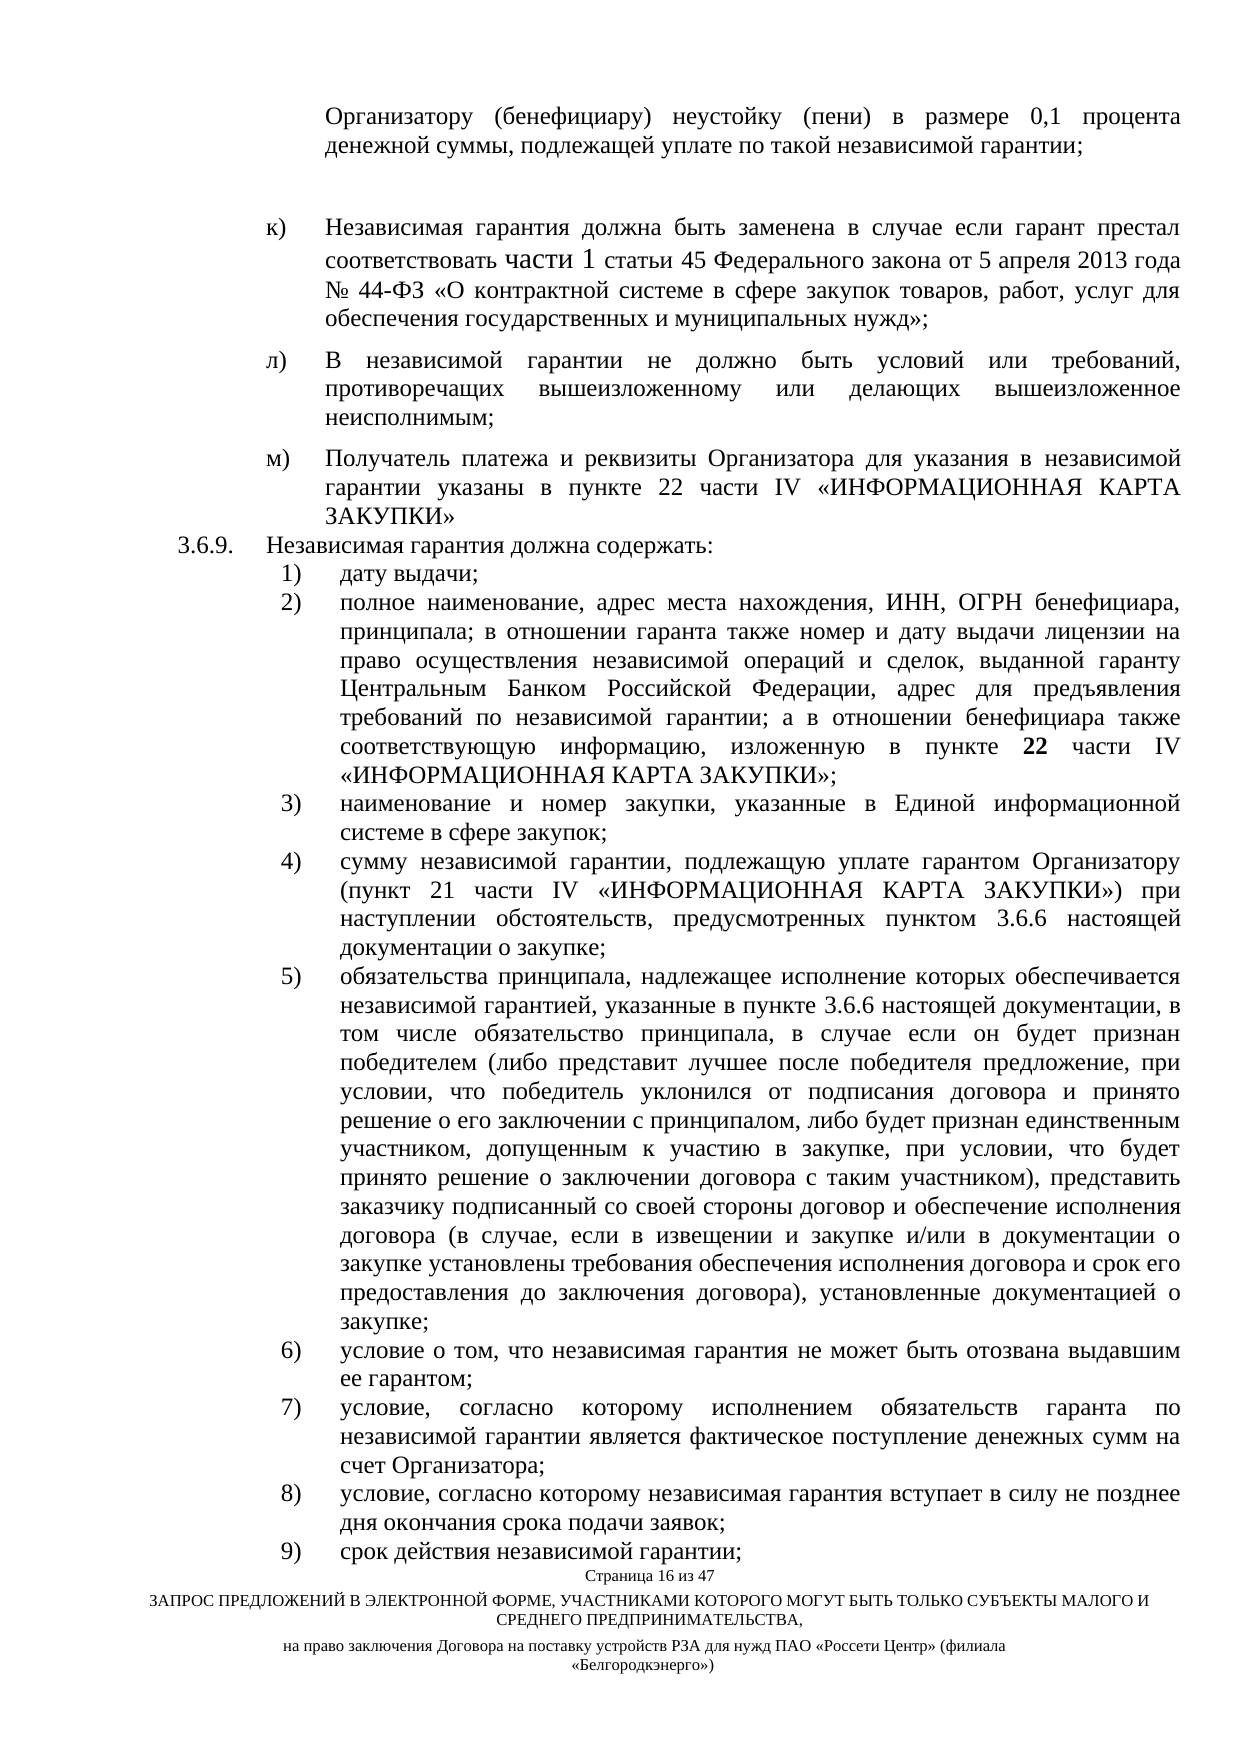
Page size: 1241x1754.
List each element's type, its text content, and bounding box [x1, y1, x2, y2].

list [266, 101, 1181, 159]
list сумму независимой гарантии, подлежащую уплате гарантом Организатору (пункт 21 части IV «ИНФОРМАЦИОННАЯ КАРТА ЗАКУПКИ») при наступлении обстоятельств, предусмотренных пунктом 3.6.6 настоящей документации о закупке; [281, 846, 1181, 961]
list срок действия независимой гарантии; [281, 1536, 1181, 1565]
list Независимая гарантия должна быть заменена в случае если гарант престал соответствовать части 1 статьи 45 Федерального закона от 5 апреля 2013 года № 44-ФЗ «О контрактной системе в сфере закупок товаров, работ, услуг для обеспечения государственных и муниципальных нужд»; [266, 212, 1181, 332]
list обязательства принципала, надлежащее исполнение которых обеспечивается независимой гарантией, указанные в пункте 3.6.6 настоящей документации, в том числе обязательство принципала, в случае если он будет признан победителем (либо представит лучшее после победителя предложение, при условии, что победитель уклонился от подписания договора и принято решение о его заключении с принципалом, либо будет признан единственным участником, допущенным к участию в закупке, при условии, что будет принято решение о заключении договора с таким участником), представить заказчику подписанный со своей стороны договор и обеспечение исполнения договора (в случае, если в извещении и закупке и/или в документации о закупке установлены требования обеспечения исполнения договора и срок его предоставления до заключения договора), установленные документацией о закупке; [281, 961, 1181, 1335]
list дату выдачи; [281, 558, 1181, 587]
list наименование и номер закупки, указанные в Единой информационной системе в сфере закупок; [281, 788, 1181, 846]
list Получатель платежа и реквизиты Организатора для указания в независимой гарантии указаны в пункте 22 части IV «ИНФОРМАЦИОННАЯ КАРТА ЗАКУПКИ» [266, 443, 1181, 530]
subtitle Независимая гарантия должна содержать: [118, 530, 1181, 558]
list условие, согласно которому исполнением обязательств гаранта по независимой гарантии является фактическое поступление денежных сумм на счет Организатора; [281, 1392, 1181, 1478]
list полное наименование, адрес места нахождения, ИНН, ОГРН бенефициара, принципала; в отношении гаранта также номер и дату выдачи лицензии на право осуществления независимой операций и сделок, выданной гаранту Центральным Банком Российской Федерации, адрес для предъявления требований по независимой гарантии; а в отношении бенефициара также соответствующую информацию, изложенную в пункте 22 части IV «ИНФОРМАЦИОННАЯ КАРТА ЗАКУПКИ»; [281, 587, 1181, 788]
list В независимой гарантии не должно быть условий или требований, противоречащих вышеизложенному или делающих вышеизложенное неисполнимым; [266, 345, 1181, 431]
list условие о том, что независимая гарантия не может быть отозвана выдавшим ее гарантом; [281, 1335, 1181, 1392]
list условие, согласно которому независимая гарантия вступает в силу не позднее дня окончания срока подачи заявок; [281, 1478, 1181, 1536]
